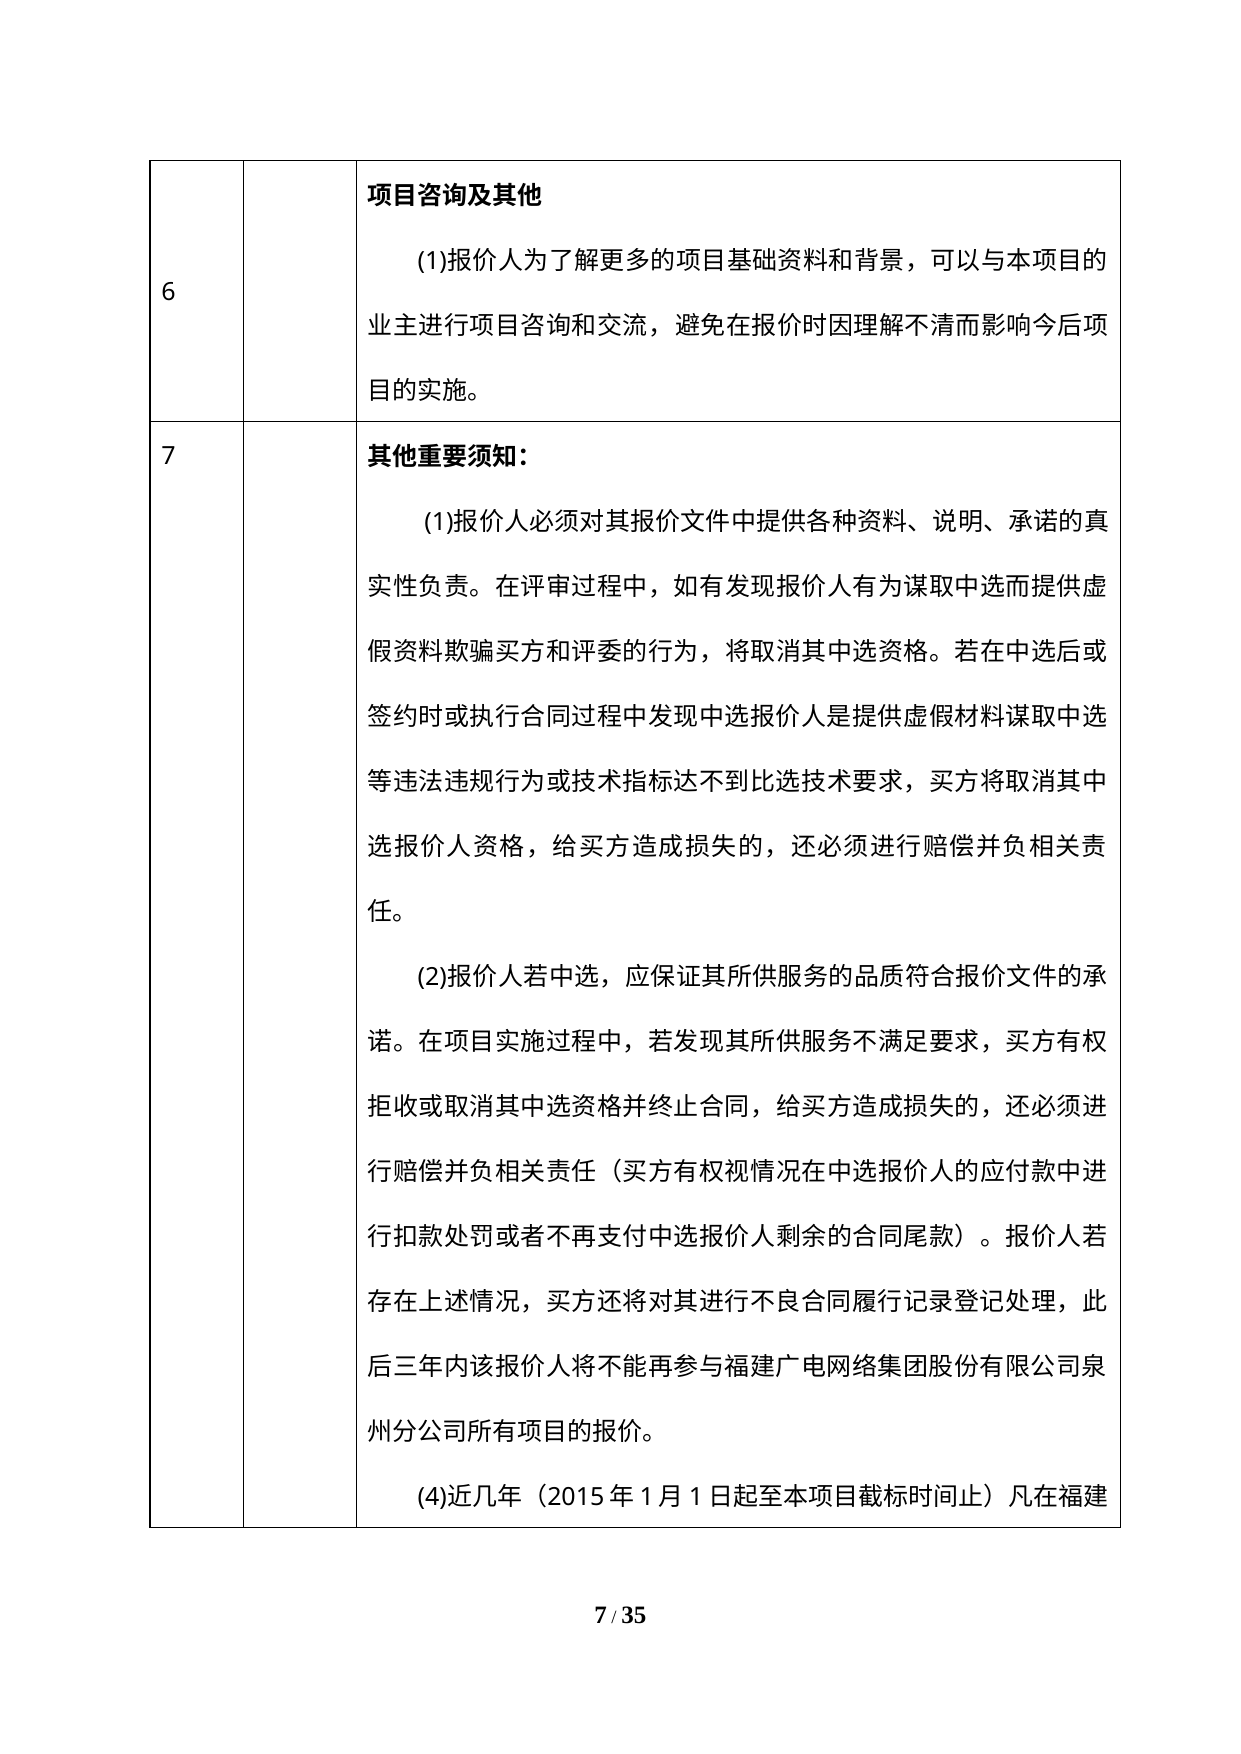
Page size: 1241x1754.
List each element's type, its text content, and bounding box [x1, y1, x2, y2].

table_cell [244, 161, 356, 421]
table_cell 7 [151, 422, 243, 1527]
table_cell 6 [151, 161, 243, 421]
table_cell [357, 422, 1120, 1527]
table_cell [244, 422, 356, 1527]
table_cell 项目咨询及其他 (1)报价人为了解更多的项目基础资料和背景，可以与本项目的业主进行项目咨询和交流，避免在报价时因理解不清而影响今后项目的实施。 [357, 161, 1120, 421]
